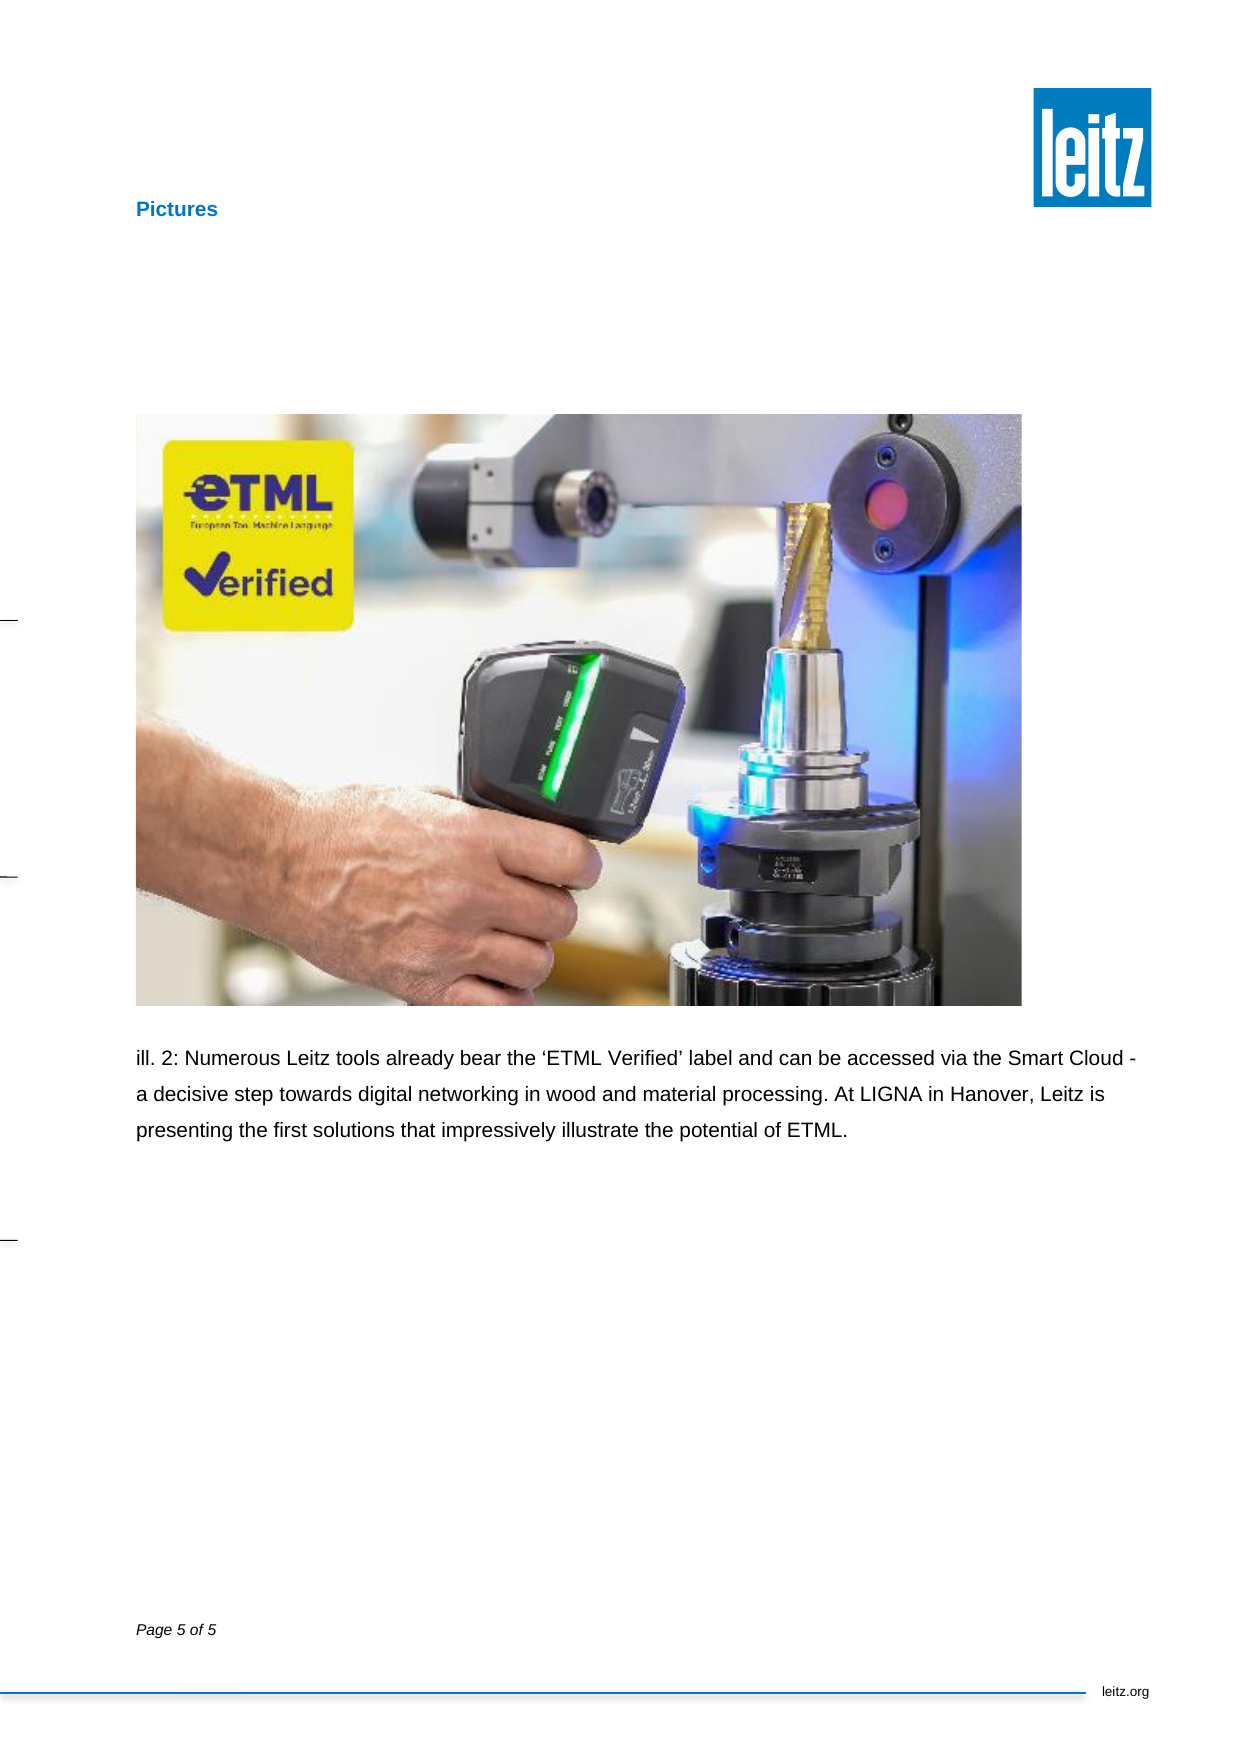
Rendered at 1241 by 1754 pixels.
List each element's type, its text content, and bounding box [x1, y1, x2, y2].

picture [135, 414, 1022, 1006]
picture [1088, 115, 1099, 123]
picture [1088, 128, 1099, 196]
picture [1056, 128, 1085, 196]
picture [1123, 128, 1144, 196]
text ill. 2: Numerous Leitz tools already bear the ‘ETML Verified’ label and can be accessed via the Smart Cloud - a decisive step towards digital networking in wood and material processing. At LIGNA in Hanover, Leitz is presenting the first solutions that impressively illustrate the potential of ETML. [136, 1046, 1152, 1142]
picture [1043, 109, 1052, 196]
picture [1103, 114, 1120, 196]
